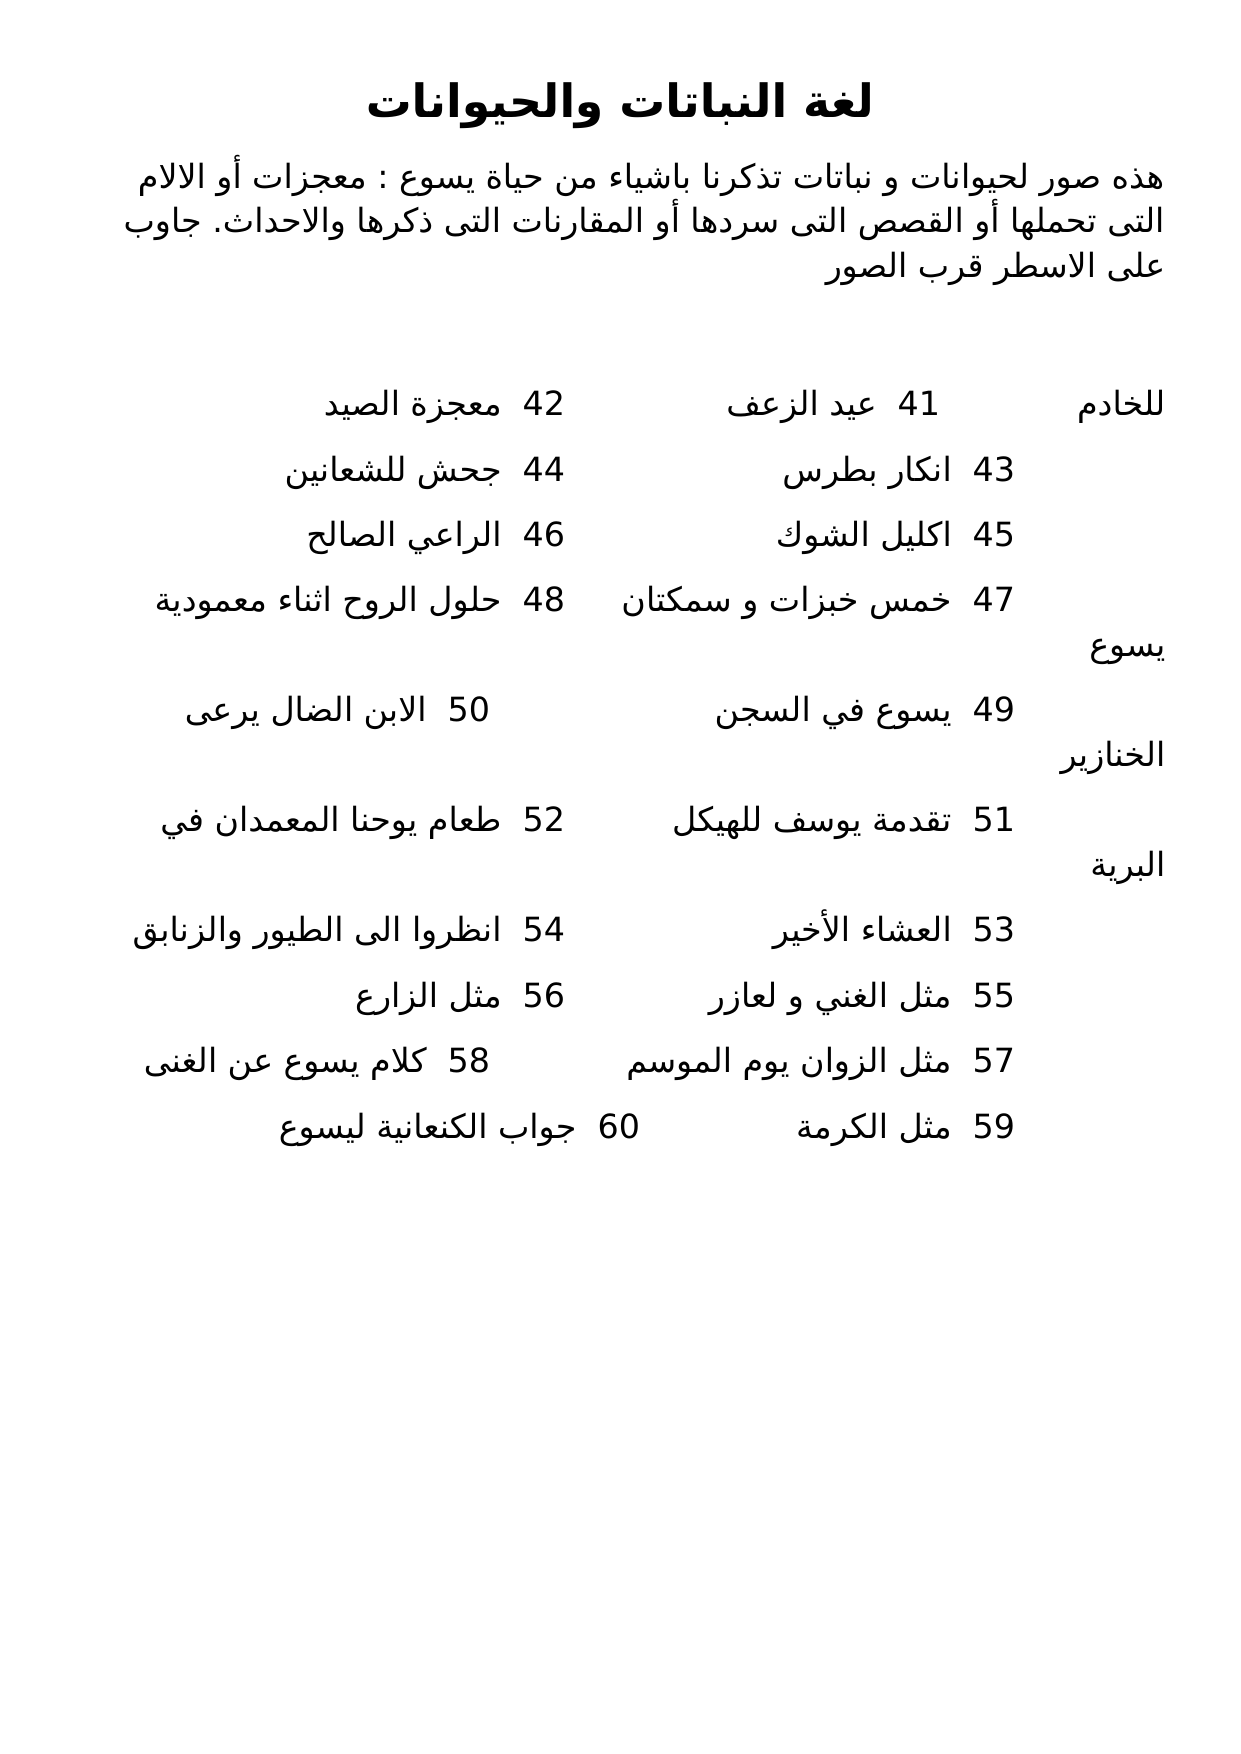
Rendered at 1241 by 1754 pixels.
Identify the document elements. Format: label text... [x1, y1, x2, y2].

text 43 انكار بطرس 44 جحش للشعانين [75, 450, 1165, 489]
text 59 مثل الكرمة 60 جواب الكنعانية ليسوع [75, 1107, 1165, 1146]
text 57 مثل الزوان يوم الموسم 58 كلام يسوع عن الغنى [75, 1042, 1165, 1081]
text 51 تقدمة يوسف للهيكل 52 طعام يوحنا المعمدان في البرية [75, 801, 1165, 884]
text 49 يسوع في السجن 50 الابن الضال يرعى الخنازير [75, 691, 1165, 774]
text هذه صور لحيوانات و نباتات تذكرنا باشياء من حياة يسوع : معجزات أو الالام التى تحملها أو القصص التى سردها أو المقارنات التى ذكرها والاحداث. جاوب على الاسطر قرب الصور [75, 157, 1165, 285]
text 45 اكليل الشوك 46 الراعي الصالح [75, 516, 1165, 554]
text 53 العشاء الأخير 54 انظروا الى الطيور والزنابق [75, 911, 1165, 950]
text 55 مثل الغني و لعازر 56 مثل الزارع [75, 976, 1165, 1015]
text لغة النباتات والحيوانات [75, 75, 1165, 128]
text 47 خمس خبزات و سمكتان 48 حلول الروح اثناء معمودية يسوع [75, 581, 1165, 664]
text للخادم 41 عيد الزعف 42 معجزة الصيد [75, 385, 1165, 423]
